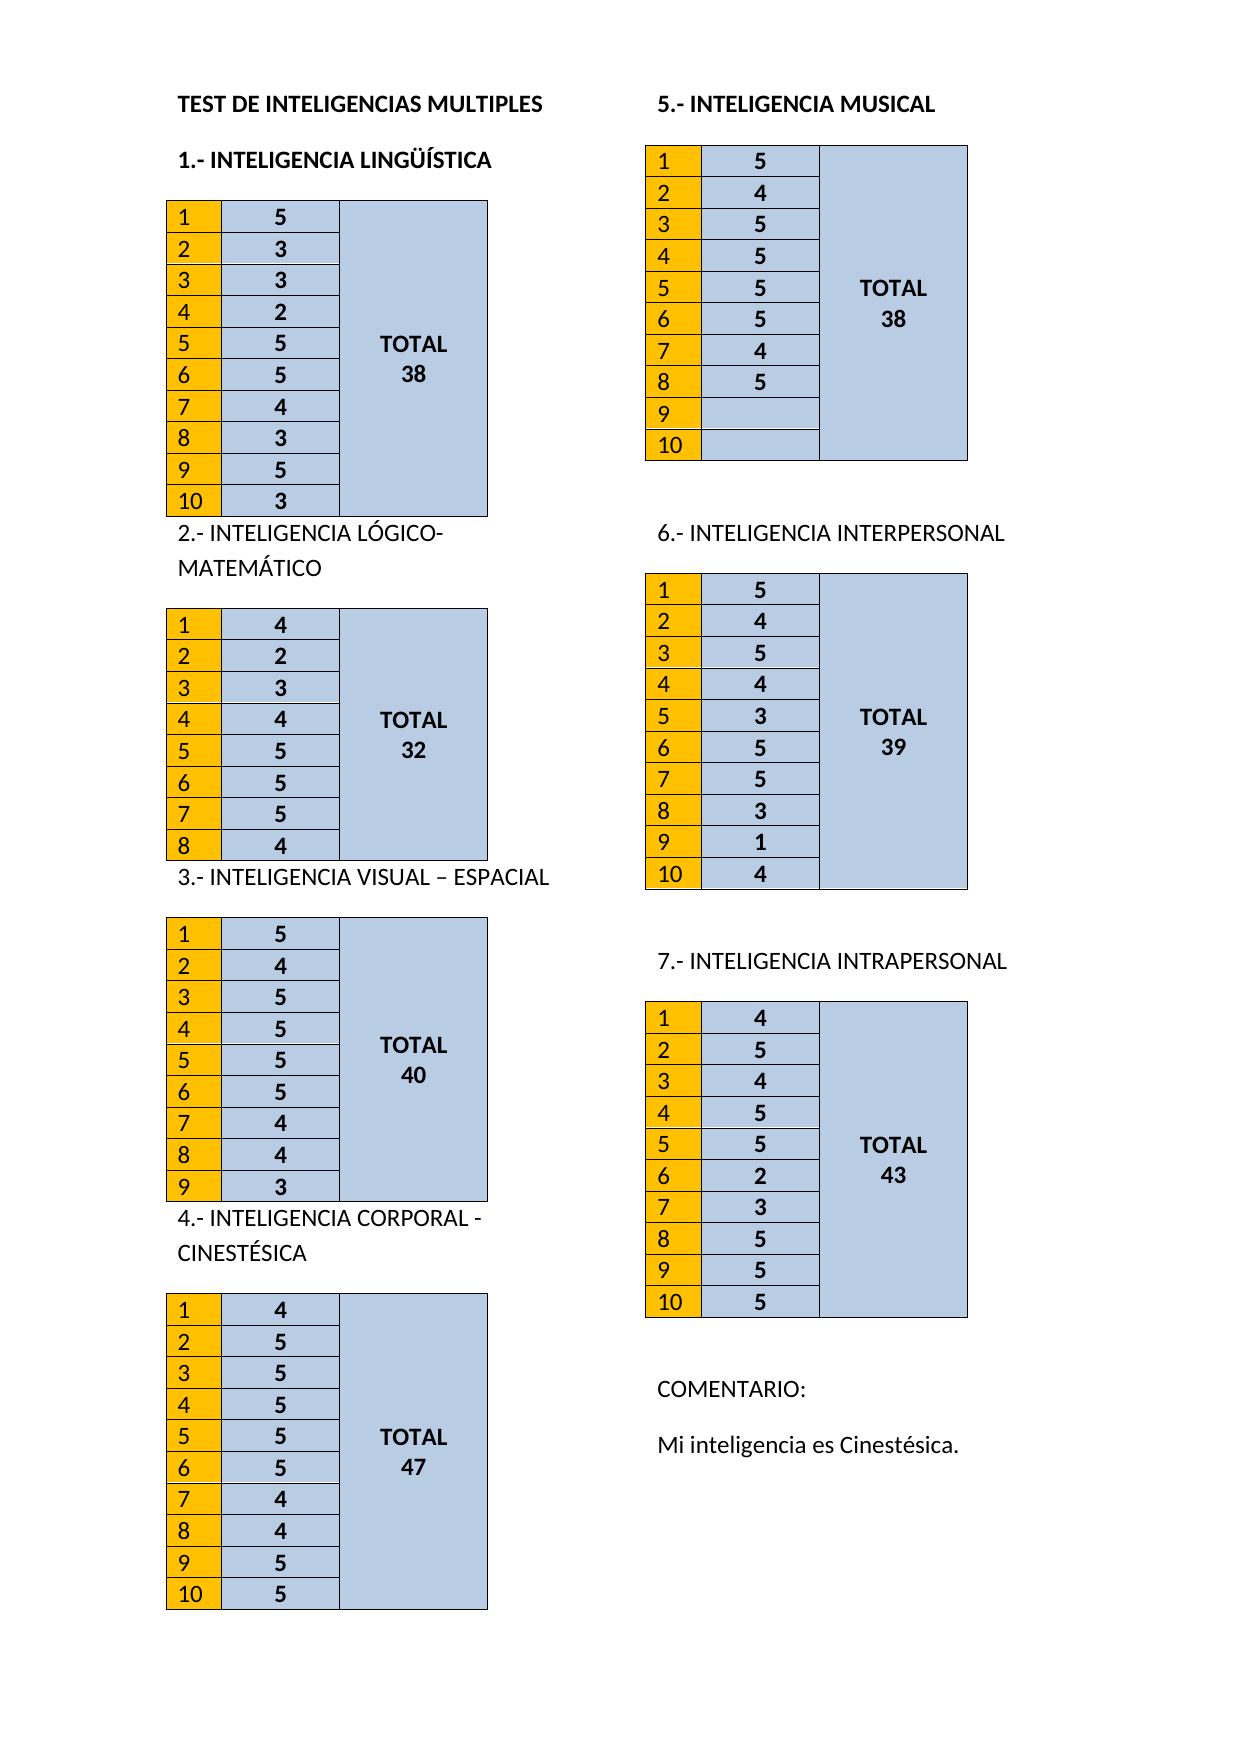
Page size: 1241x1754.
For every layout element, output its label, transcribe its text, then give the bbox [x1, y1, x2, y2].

table_cell 5 [167, 1045, 221, 1075]
table_cell 5 [222, 798, 339, 829]
table_cell 10 [646, 858, 701, 888]
table_cell 4 [167, 704, 221, 734]
table_header 5 [702, 574, 819, 604]
table_cell 5 [702, 732, 819, 762]
table_cell 5 [222, 1013, 339, 1043]
table_cell 6 [167, 1076, 221, 1107]
table_cell 4 [222, 704, 339, 734]
table_cell 8 [646, 366, 701, 397]
text 2.- INTELIGENCIA LÓGICO-MATEMÁTICO [177, 517, 583, 582]
table_cell 10 [646, 1286, 701, 1317]
table_cell 5 [222, 981, 339, 1012]
table_cell 2 [702, 1160, 819, 1191]
table_header 1 [646, 146, 701, 176]
table_cell 8 [646, 1223, 701, 1254]
table_cell 5 [646, 1129, 701, 1159]
table_cell 4 [222, 1139, 339, 1170]
table_cell 7 [646, 335, 701, 365]
table_header 4 [702, 1002, 819, 1033]
table_cell 5 [646, 700, 701, 731]
table_cell 6 [167, 359, 221, 390]
text Mi inteligencia es Cinestésica. [657, 1429, 1063, 1460]
table_cell 3 [222, 422, 339, 453]
table_cell 3 [646, 1065, 701, 1096]
table_cell 3 [222, 672, 339, 702]
table_cell 3 [222, 233, 339, 263]
table_cell 4 [222, 391, 339, 421]
table_cell 4 [646, 1097, 701, 1127]
table_cell 8 [167, 1515, 221, 1546]
text COMENTARIO: [657, 1374, 1063, 1404]
table_cell 4 [646, 240, 701, 271]
table_header TOTAL 38 [340, 201, 487, 516]
table_cell 6 [646, 1160, 701, 1191]
table_cell 5 [702, 240, 819, 271]
table_cell 5 [702, 1223, 819, 1254]
table_header TOTAL 40 [340, 918, 487, 1201]
table_cell 8 [646, 795, 701, 825]
table_cell 2 [167, 233, 221, 263]
table_header 1 [167, 201, 221, 232]
table_header 5 [222, 918, 339, 949]
table_cell 6 [167, 767, 221, 797]
table_cell 5 [702, 1255, 819, 1285]
table_cell 5 [702, 1034, 819, 1064]
table_cell 5 [167, 328, 221, 358]
table_cell 4 [222, 1484, 339, 1514]
table_cell 5 [702, 366, 819, 397]
table_cell 6 [167, 1452, 221, 1482]
table_cell 3 [646, 637, 701, 667]
table_cell 5 [222, 454, 339, 484]
text TEST DE INTELIGENCIAS MULTIPLES [177, 89, 583, 119]
table_cell 3 [702, 795, 819, 825]
table_cell 5 [222, 1326, 339, 1356]
table_cell 7 [167, 1108, 221, 1138]
table_header 1 [167, 918, 221, 949]
table_cell 3 [702, 700, 819, 731]
text 7.- INTELIGENCIA INTRAPERSONAL [657, 945, 1063, 976]
table_cell 4 [167, 1013, 221, 1043]
table_cell 9 [167, 454, 221, 484]
table_cell 8 [167, 422, 221, 453]
table_cell 4 [702, 335, 819, 365]
table_cell 7 [646, 1192, 701, 1222]
table_cell [702, 430, 819, 460]
table_cell 4 [702, 177, 819, 208]
table_header TOTAL 47 [340, 1294, 487, 1609]
table_cell 5 [222, 1547, 339, 1577]
table_cell 3 [702, 1192, 819, 1222]
table_cell 9 [167, 1171, 221, 1201]
table_cell 5 [702, 1097, 819, 1127]
table_cell 5 [702, 209, 819, 239]
table_cell 4 [167, 296, 221, 327]
table_cell 2 [646, 177, 701, 208]
table_cell 5 [222, 328, 339, 358]
table_cell 5 [222, 1045, 339, 1075]
table_cell 3 [167, 672, 221, 702]
table_cell 3 [222, 1171, 339, 1201]
table_cell 7 [167, 798, 221, 829]
table_cell 9 [167, 1547, 221, 1577]
table_cell 9 [646, 398, 701, 428]
table_cell 1 [702, 826, 819, 857]
table_cell 2 [167, 640, 221, 671]
table_cell 4 [222, 1515, 339, 1546]
table_cell 5 [702, 272, 819, 302]
table_cell 3 [167, 981, 221, 1012]
table_cell 2 [222, 640, 339, 671]
table_cell 9 [646, 826, 701, 857]
table_cell 3 [222, 485, 339, 516]
table_header 1 [167, 609, 221, 639]
table_header 5 [702, 146, 819, 176]
table_cell 7 [167, 1484, 221, 1514]
table_cell 10 [167, 1578, 221, 1609]
table_cell 4 [222, 1108, 339, 1138]
table_header TOTAL 32 [340, 609, 487, 860]
table_cell 10 [167, 485, 221, 516]
table_cell 8 [167, 830, 221, 860]
table_cell 10 [646, 430, 701, 460]
table_header 4 [222, 1294, 339, 1325]
table_cell 5 [222, 767, 339, 797]
table_cell 5 [222, 1452, 339, 1482]
table_cell 4 [222, 950, 339, 980]
table_cell 5 [646, 272, 701, 302]
table_cell 5 [222, 1076, 339, 1107]
table_cell 5 [222, 1357, 339, 1388]
text 6.- INTELIGENCIA INTERPERSONAL [657, 517, 1063, 547]
table_cell 4 [702, 858, 819, 888]
table_header 5 [222, 201, 339, 232]
table_cell 2 [167, 1326, 221, 1356]
table_header 1 [167, 1294, 221, 1325]
text 5.- INTELIGENCIA MUSICAL [657, 89, 1063, 119]
table_cell 5 [702, 1129, 819, 1159]
table_cell 4 [702, 1065, 819, 1096]
table_cell 8 [167, 1139, 221, 1170]
text 1.- INTELIGENCIA LINGÜÍSTICA [177, 144, 583, 175]
table_header 1 [646, 574, 701, 604]
table_cell 4 [646, 669, 701, 699]
table_cell 5 [702, 303, 819, 334]
table_cell 5 [222, 359, 339, 390]
table_cell 7 [167, 391, 221, 421]
text 3.- INTELIGENCIA VISUAL – ESPACIAL [177, 861, 583, 892]
table_header TOTAL 38 [820, 146, 967, 460]
table_cell 3 [222, 265, 339, 295]
table_cell 4 [167, 1389, 221, 1419]
table_cell 4 [702, 605, 819, 636]
table_cell 9 [646, 1255, 701, 1285]
table_header 1 [646, 1002, 701, 1033]
table_cell 5 [167, 735, 221, 766]
table_cell 5 [222, 1578, 339, 1609]
table_cell 2 [167, 950, 221, 980]
table_header 4 [222, 609, 339, 639]
table_cell 2 [646, 605, 701, 636]
table_cell 5 [222, 735, 339, 766]
table_cell 3 [167, 265, 221, 295]
table_cell 2 [222, 296, 339, 327]
table_cell 3 [646, 209, 701, 239]
table_cell 3 [167, 1357, 221, 1388]
table_cell [702, 398, 819, 428]
table_cell 5 [702, 1286, 819, 1317]
text 4.- INTELIGENCIA CORPORAL - CINESTÉSICA [177, 1202, 583, 1268]
table_cell 5 [702, 637, 819, 667]
table_cell 7 [646, 763, 701, 794]
table_cell 4 [222, 830, 339, 860]
table_cell 5 [702, 763, 819, 794]
table_cell 5 [167, 1420, 221, 1451]
table_header TOTAL 39 [820, 574, 967, 888]
table_cell 5 [222, 1389, 339, 1419]
table_cell 5 [222, 1420, 339, 1451]
table_cell 6 [646, 732, 701, 762]
table_cell 6 [646, 303, 701, 334]
table_cell 2 [646, 1034, 701, 1064]
table_cell 4 [702, 669, 819, 699]
table_header TOTAL 43 [820, 1002, 967, 1317]
